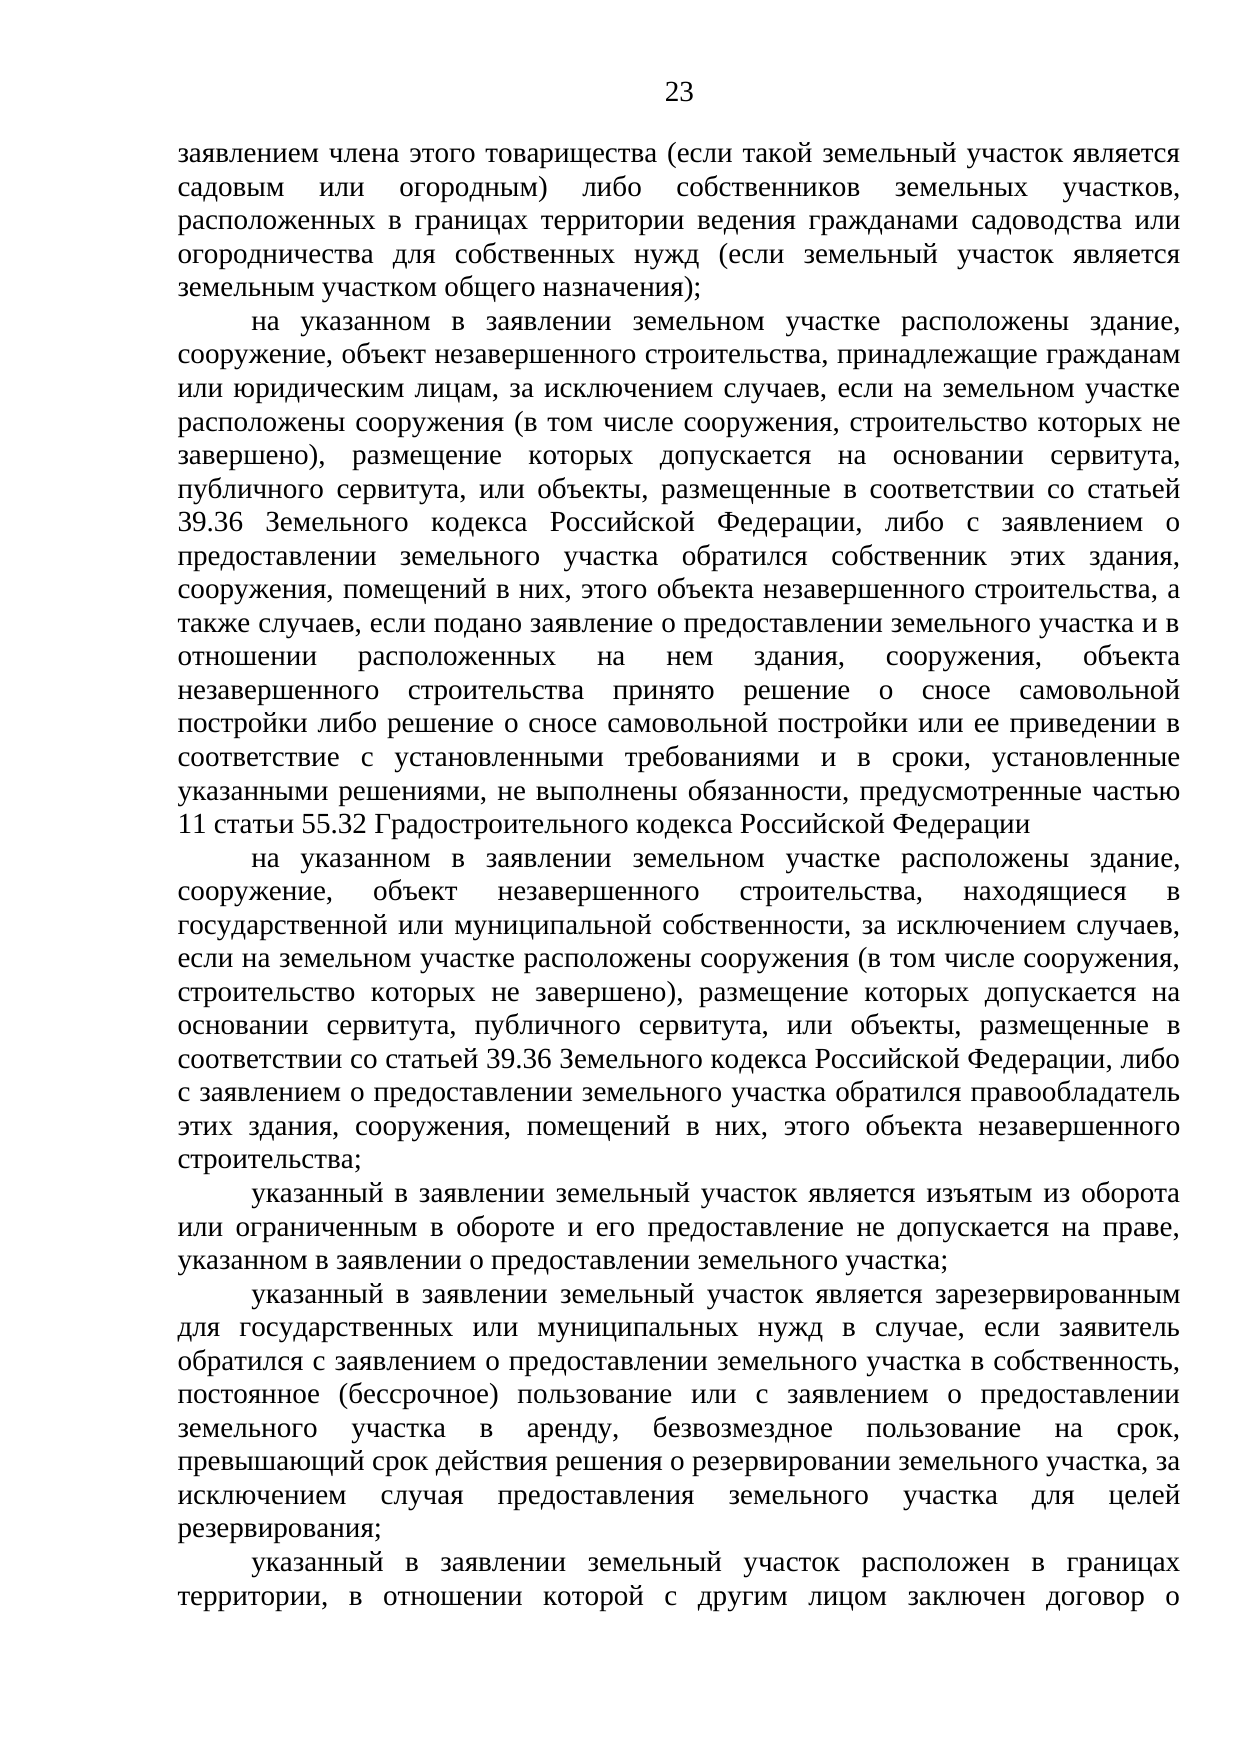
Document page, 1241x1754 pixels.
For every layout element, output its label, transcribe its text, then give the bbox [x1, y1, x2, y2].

text на указанном в заявлении земельном участке расположены здание, сооружение, объект незавершенного строительства, принадлежащие гражданам или юридическим лицам, за исключением случаев, если на земельном участке расположены сооружения (в том числе сооружения, строительство которых не завершено), размещение которых допускается на основании сервитута, публичного сервитута, или объекты, размещенные в соответствии со статьей 39.36 Земельного кодекса Российской Федерации, либо с заявлением о предоставлении земельного участка обратился собственник этих здания, сооружения, помещений в них, этого объекта незавершенного строительства, а также случаев, если подано заявление о предоставлении земельного участка и в отношении расположенных на нем здания, сооружения, объекта незавершенного строительства принято решение о сносе самовольной постройки либо решение о сносе самовольной постройки или ее приведении в соответствие с установленными требованиями и в сроки, установленные указанными решениями, не выполнены обязанности, предусмотренные частью 11 статьи 55.32 Градостроительного кодекса Российской Федерации [177, 303, 1181, 840]
text на указанном в заявлении земельном участке расположены здание, сооружение, объект незавершенного строительства, находящиеся в государственной или муниципальной собственности, за исключением случаев, если на земельном участке расположены сооружения (в том числе сооружения, строительство которых не завершено), размещение которых допускается на основании сервитута, публичного сервитута, или объекты, размещенные в соответствии со статьей 39.36 Земельного кодекса Российской Федерации, либо с заявлением о предоставлении земельного участка обратился правообладатель этих здания, сооружения, помещений в них, этого объекта незавершенного строительства; [177, 840, 1181, 1175]
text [177, 1544, 1181, 1611]
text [177, 135, 1181, 303]
text указанный в заявлении земельный участок является изъятым из оборота или ограниченным в обороте и его предоставление не допускается на праве, указанном в заявлении о предоставлении земельного участка; [177, 1175, 1181, 1276]
text указанный в заявлении земельный участок является зарезервированным для государственных или муниципальных нужд в случае, если заявитель обратился с заявлением о предоставлении земельного участка в собственность, постоянное (бессрочное) пользование или с заявлением о предоставлении земельного участка в аренду, безвозмездное пользование на срок, превышающий срок действия решения о резервировании земельного участка, за исключением случая предоставления земельного участка для целей резервирования; [177, 1276, 1181, 1544]
